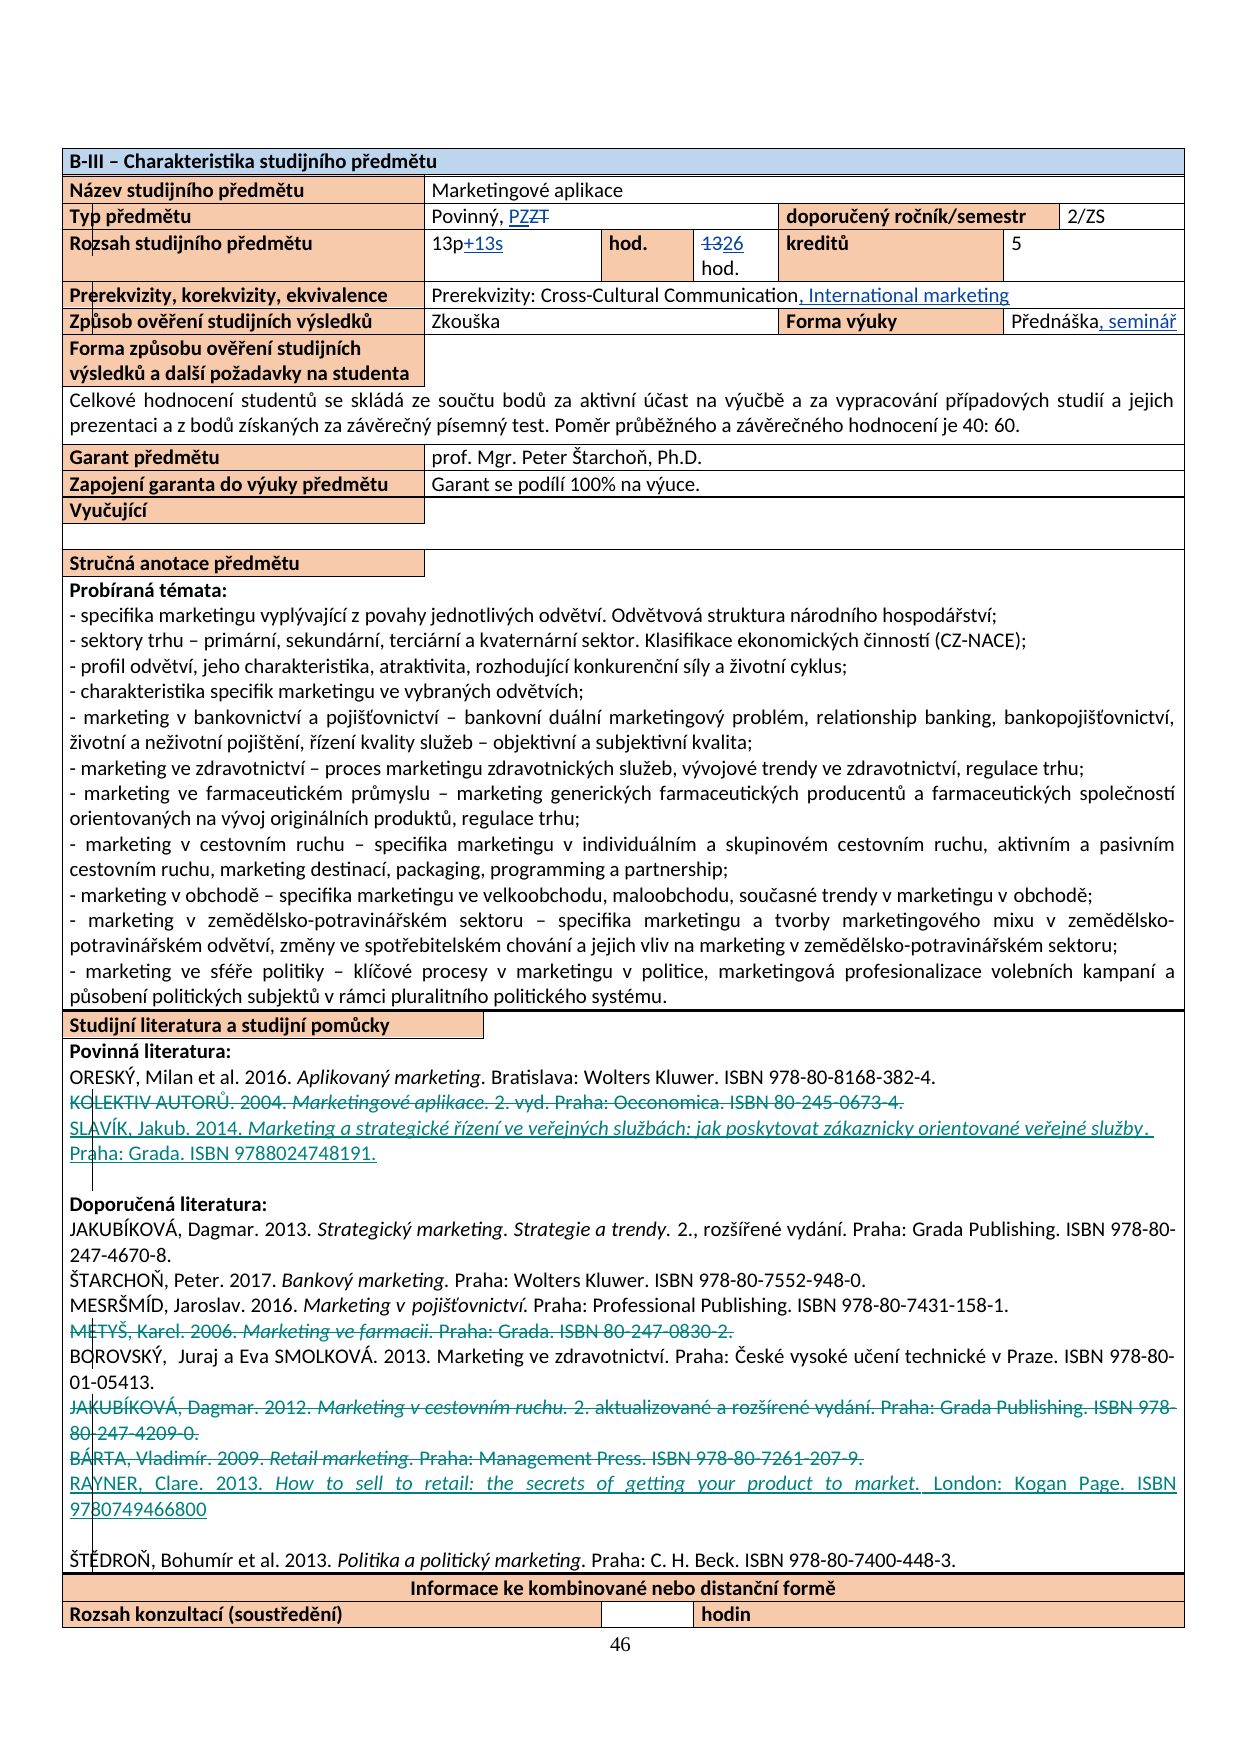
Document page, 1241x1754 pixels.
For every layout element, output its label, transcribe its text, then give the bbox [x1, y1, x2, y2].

table_cell 2/ZS [1060, 204, 1184, 229]
table_cell [484, 1012, 1184, 1037]
table_cell Zapojení garanta do výuky předmětu [63, 471, 424, 496]
table_cell [63, 523, 1184, 549]
table_cell Typ předmětu [63, 204, 92, 229]
table_cell Prerekvizity: Cross-Cultural Communication [425, 282, 1184, 307]
table_cell hod. [602, 230, 693, 281]
table_cell Celkové hodnocení studentů se skládá ze součtu bodů za aktivní účast na výučbě a za vypracování případových studií a jejich prezentaci a z bodů získaných za závěrečný písemný test. Poměr průběžného a závěrečného hodnocení je 40: 60. [63, 386, 1184, 443]
table_cell [425, 335, 1184, 386]
table_cell Garant se podílí 100% na výuce. [425, 471, 1184, 496]
table_cell doporučený ročník/semestr [779, 204, 1059, 229]
table_cell Rozsah konzultací (soustředění) [63, 1602, 601, 1627]
table_header B-III – Charakteristika studijního předmětu [63, 149, 1184, 174]
table_cell Zkouška [425, 309, 778, 334]
table_cell Název studijního předmětu [63, 177, 424, 203]
table_cell Forma způsobu ověření studijních výsledků a další požadavky na studenta [63, 335, 424, 386]
table_cell Forma výuky [779, 309, 1003, 334]
table_cell prof. Mgr. Peter Štarchoň, Ph.D. [425, 445, 1184, 470]
table_cell Typ předmětu [93, 204, 424, 229]
table_cell 5 [1004, 230, 1184, 281]
table_cell [425, 498, 1184, 523]
table_cell Rozsah studijního předmětu [63, 230, 424, 281]
table_cell Povinný, [425, 204, 778, 229]
table_cell hodin [694, 1602, 1184, 1627]
table_cell Způsob ověření studijních výsledků [93, 309, 424, 334]
table_cell Povinná literatura: ORESKÝ, Milan et al. 2016. Aplikovaný marketing. Bratislava: Wolters Kluwer. ISBN 978-80-8168-382-4. Doporučená literatura: JAKUBÍKOVÁ, Dagmar. 2013. Strategický marketing. Strategie a trendy. 2., rozšířené vydání. Praha: Grada Publishing. ISBN 978-80-247-4670-8. ŠTARCHOŇ, Peter. 2017. Bankový marketing. Praha: Wolters Kluwer. ISBN 978-80-7552-948-0. MESRŠMÍD, Jaroslav. 2016. Marketing v pojišťovnictví. Praha: Professional Publishing. ISBN 978-80-7431-158-1. BOROVSKÝ, Juraj a Eva SMOLKOVÁ. 2013. Marketing ve zdravotnictví. Praha: České vysoké učení technické v Praze. ISBN 978-80-01-05413. ŠTĚDROŇ, Bohumír et al. 2013. Politika a politický marketing. Praha: C. H. Beck. ISBN 978-80-7400-448-3. [63, 1038, 1184, 1572]
table_cell Vyučující [63, 498, 424, 523]
table_cell Informace ke kombinované nebo distanční formě [63, 1575, 1184, 1601]
table_cell Garant předmětu [63, 445, 424, 470]
table_cell Probíraná témata: - specifika marketingu vyplývající z povahy jednotlivých odvětví. Odvětvová struktura národního hospodářství; - sektory trhu – primární, sekundární, terciární a kvaternární sektor. Klasifikace ekonomických činností (CZ-NACE); - profil odvětví, jeho charakteristika, atraktivita, rozhodující konkurenční síly a životní cyklus; - charakteristika specifik marketingu ve vybraných odvětvích; - marketing v bankovnictví a pojišťovnictví – bankovní duální marketingový problém, relationship banking, bankopojišťovnictví, životní a neživotní pojištění, řízení kvality služeb – objektivní a subjektivní kvalita; - marketing ve zdravotnictví – proces marketingu zdravotnických služeb, vývojové trendy ve zdravotnictví, regulace trhu; - marketing ve farmaceutickém průmyslu – marketing generických farmaceutických producentů a farmaceutických společností orientovaných na vývoj originálních produktů, regulace trhu; - marketing v cestovním ruchu – specifika marketingu v individuálním a skupinovém cestovním ruchu, aktivním a pasivním cestovním ruchu, marketing destinací, packaging, programming a partnership; - marketing v obchodě – specifika marketingu ve velkoobchodu, maloobchodu, současné trendy v marketingu v obchodě; - marketing v zemědělsko-potravinářském sektoru – specifika marketingu a tvorby marketingového mixu v zemědělsko-potravinářském odvětví, změny ve spotřebitelském chování a jejich vliv na marketing v zemědělsko-potravinářském sektoru; - marketing ve sféře politiky – klíčové procesy v marketingu v politice, marketingová profesionalizace volebních kampaní a působení politických subjektů v rámci pluralitního politického systému. [63, 576, 1184, 1009]
table_cell kreditů [779, 230, 1003, 281]
table_cell Prerekvizity, korekvizity, ekvivalence [93, 282, 424, 307]
table_cell Přednáška [1004, 309, 1184, 334]
table_cell Studijní literatura a studijní pomůcky [63, 1012, 483, 1037]
table_cell Marketingové aplikace [425, 177, 1184, 203]
table_cell [602, 1602, 693, 1627]
table_cell [425, 550, 1184, 576]
table_cell Stručná anotace předmětu [63, 550, 424, 576]
table_cell hod. [694, 230, 778, 281]
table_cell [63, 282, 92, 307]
table_cell 13p [425, 230, 601, 281]
